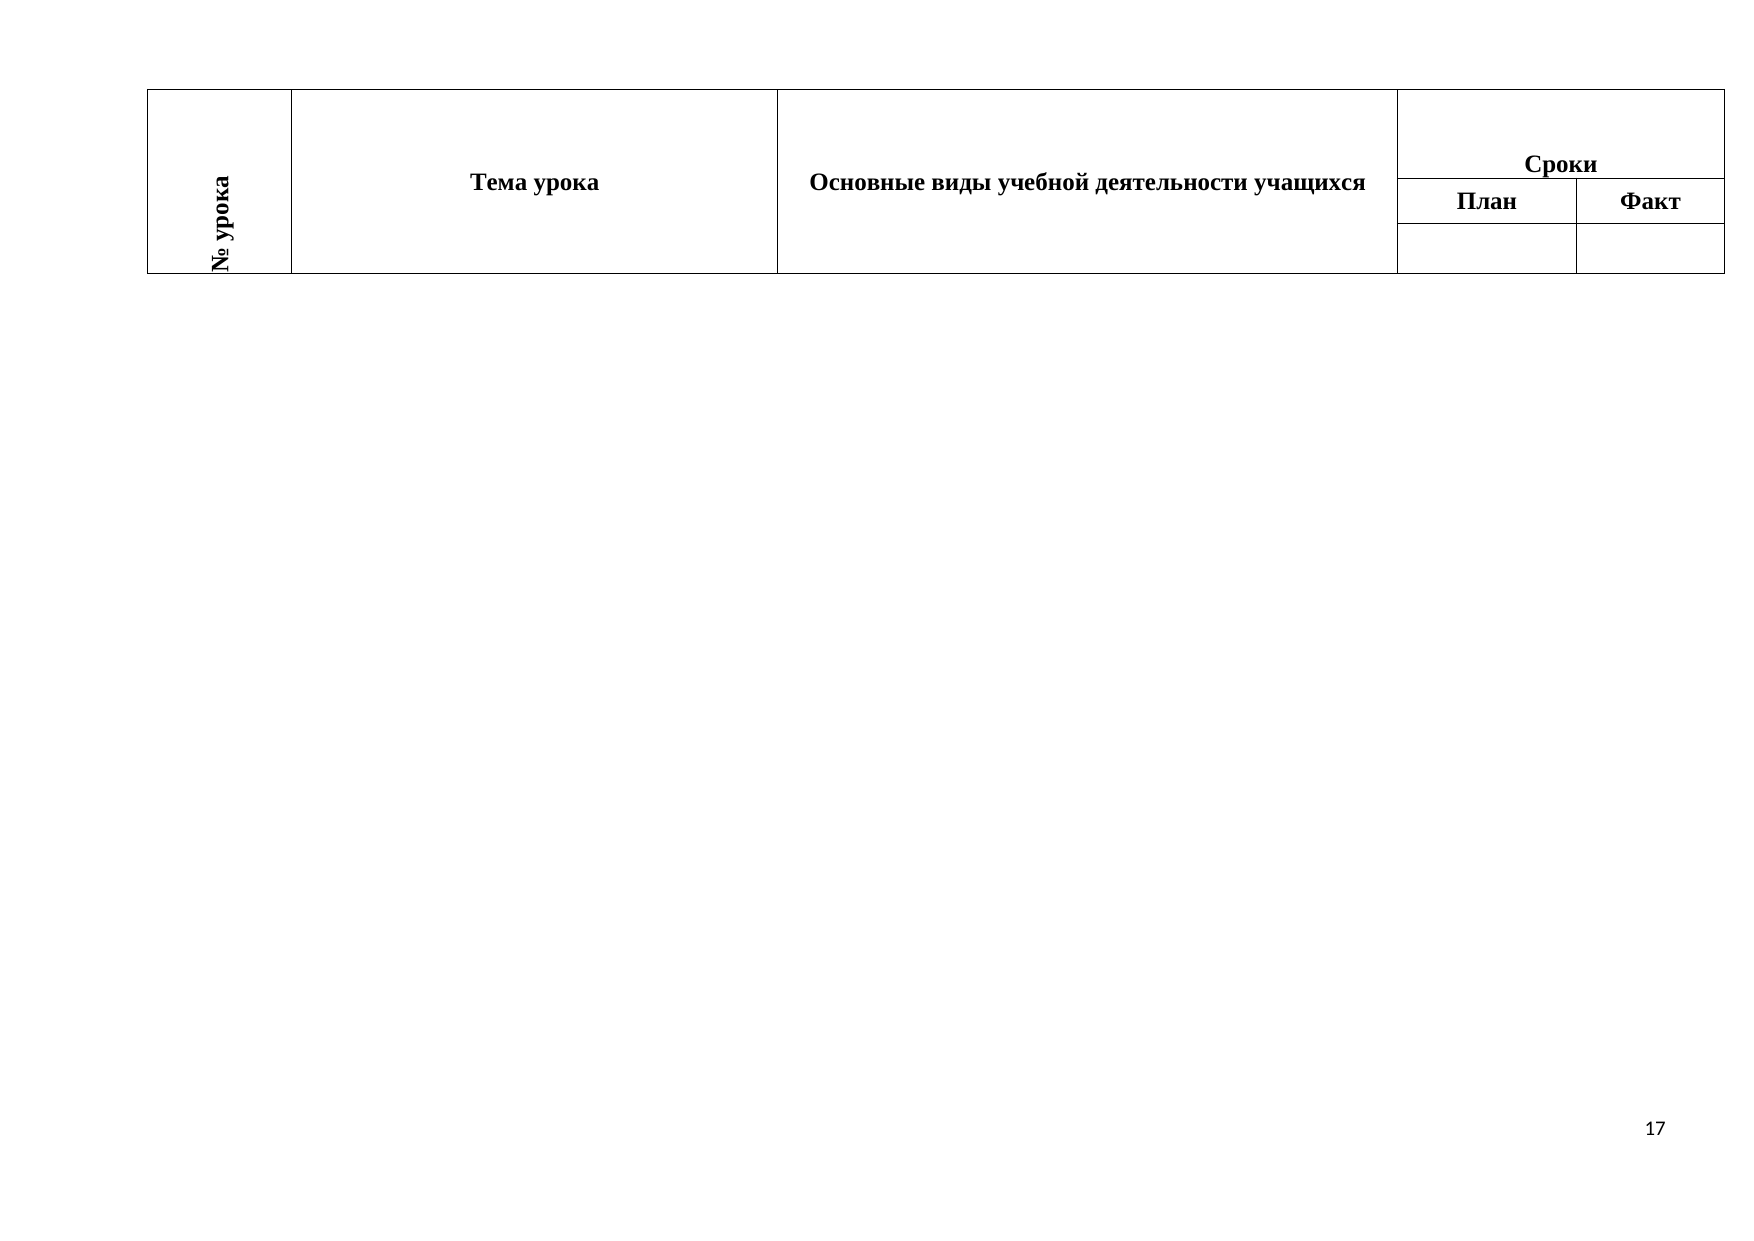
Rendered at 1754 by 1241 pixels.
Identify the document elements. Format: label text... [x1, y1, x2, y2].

table_cell [1398, 224, 1576, 273]
table_header Основные виды учебной деятельности учащихся [778, 90, 1397, 273]
table_header Тема урока [292, 90, 777, 273]
table_header Сроки [1398, 90, 1724, 178]
table_cell [1577, 224, 1724, 273]
table_cell Факт [1577, 179, 1724, 222]
table_cell План [1398, 179, 1576, 222]
table_header № урока [148, 90, 291, 273]
